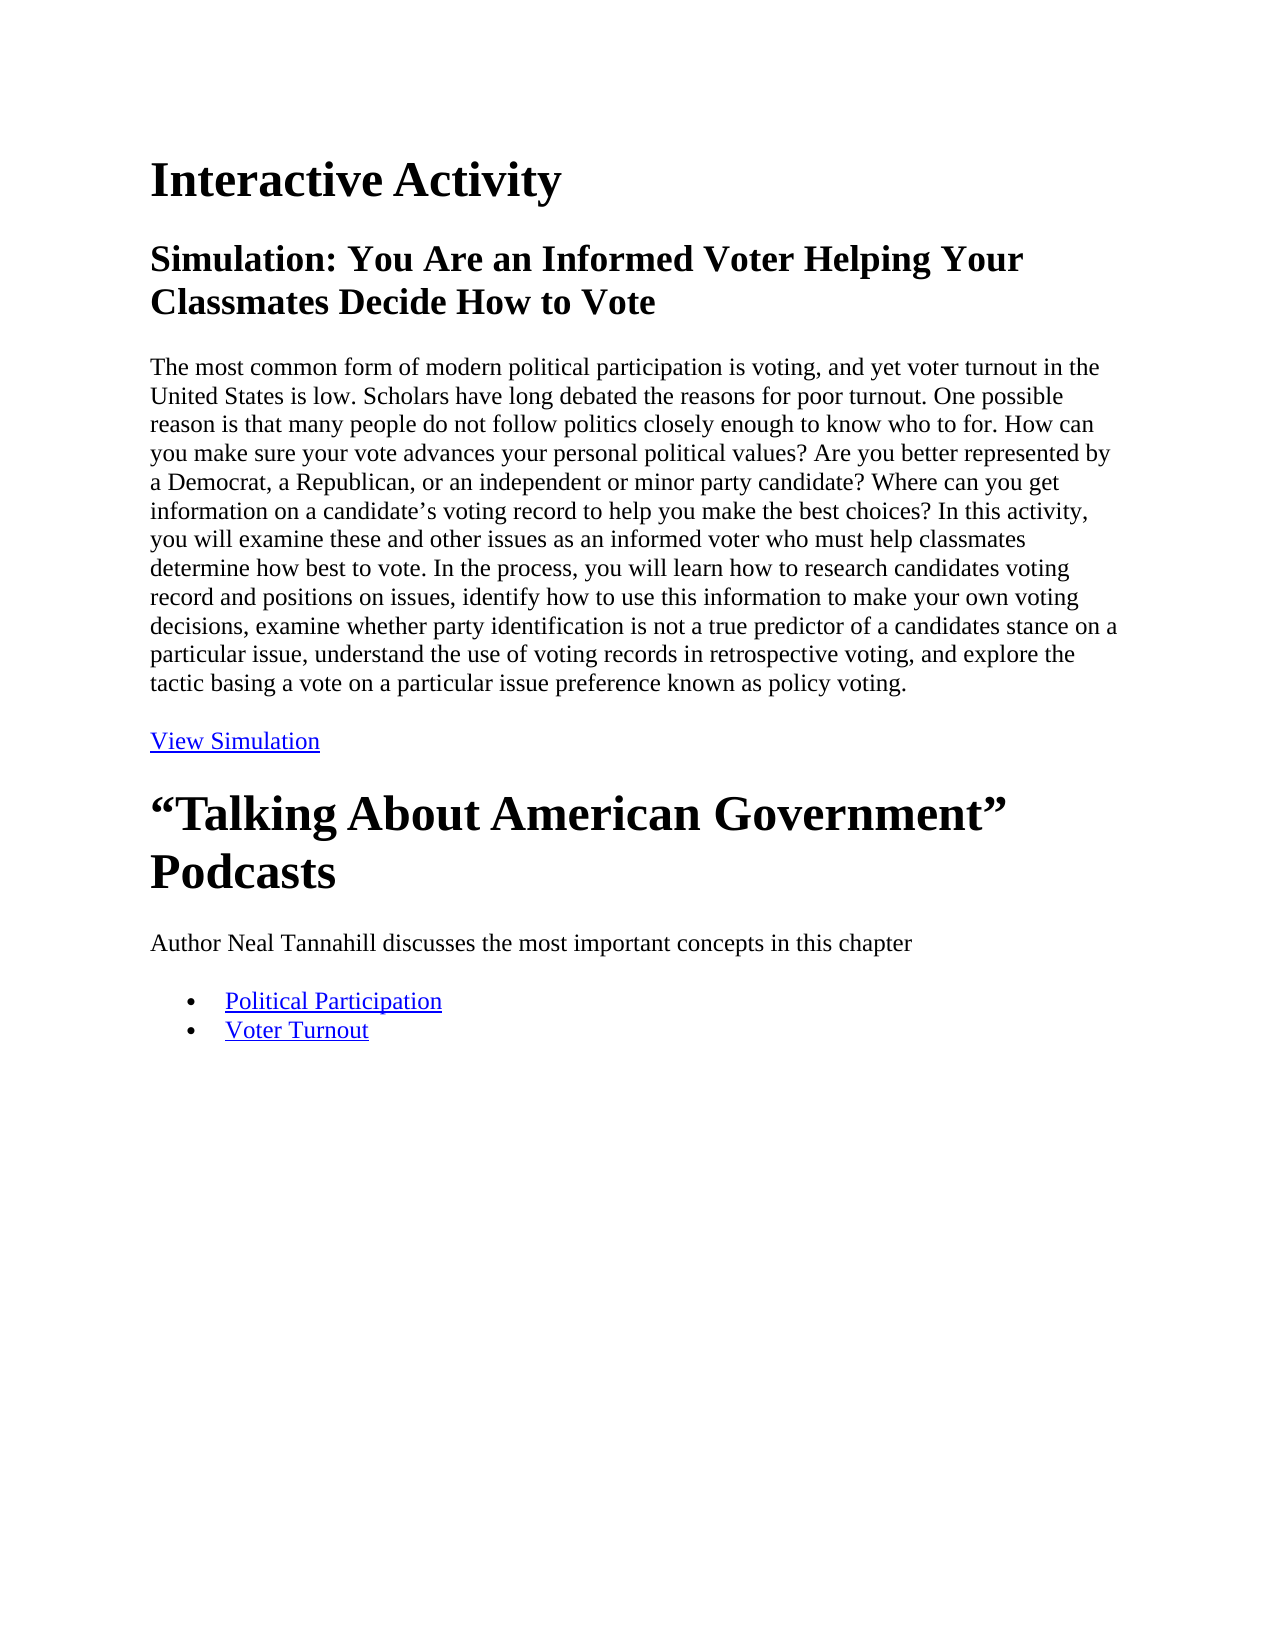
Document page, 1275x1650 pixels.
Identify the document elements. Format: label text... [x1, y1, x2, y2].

list Political Participation [187, 986, 1125, 1015]
text Interactive Activity [150, 150, 1125, 207]
text View Simulation [150, 726, 1125, 755]
text The most common form of modern political participation is voting, and yet voter turnout in the United States is low. Scholars have long debated the reasons for poor turnout. One possible reason is that many people do not follow politics closely enough to know who to for. How can you make sure your vote advances your personal political values? Are you better represented by a Democrat, a Republican, or an independent or minor party candidate? Where can you get information on a candidate’s voting record to help you make the best choices? In this activity, you will examine these and other issues as an informed voter who must help classmates determine how best to vote. In the process, you will learn how to research candidates voting record and positions on issues, identify how to use this information to make your own voting decisions, examine whether party identification is not a true predictor of a candidates stance on a particular issue, understand the use of voting records in retrospective voting, and explore the tactic basing a vote on a particular issue preference known as policy voting. [150, 352, 1125, 697]
text Author Neal Tannahill discusses the most important concepts in this chapter [150, 928, 1125, 957]
text Simulation: You Are an Informed Voter Helping Your Classmates Decide How to Vote [150, 237, 1125, 323]
list Voter Turnout [187, 1015, 1125, 1044]
text “Talking About American Government” Podcasts [150, 784, 1125, 899]
